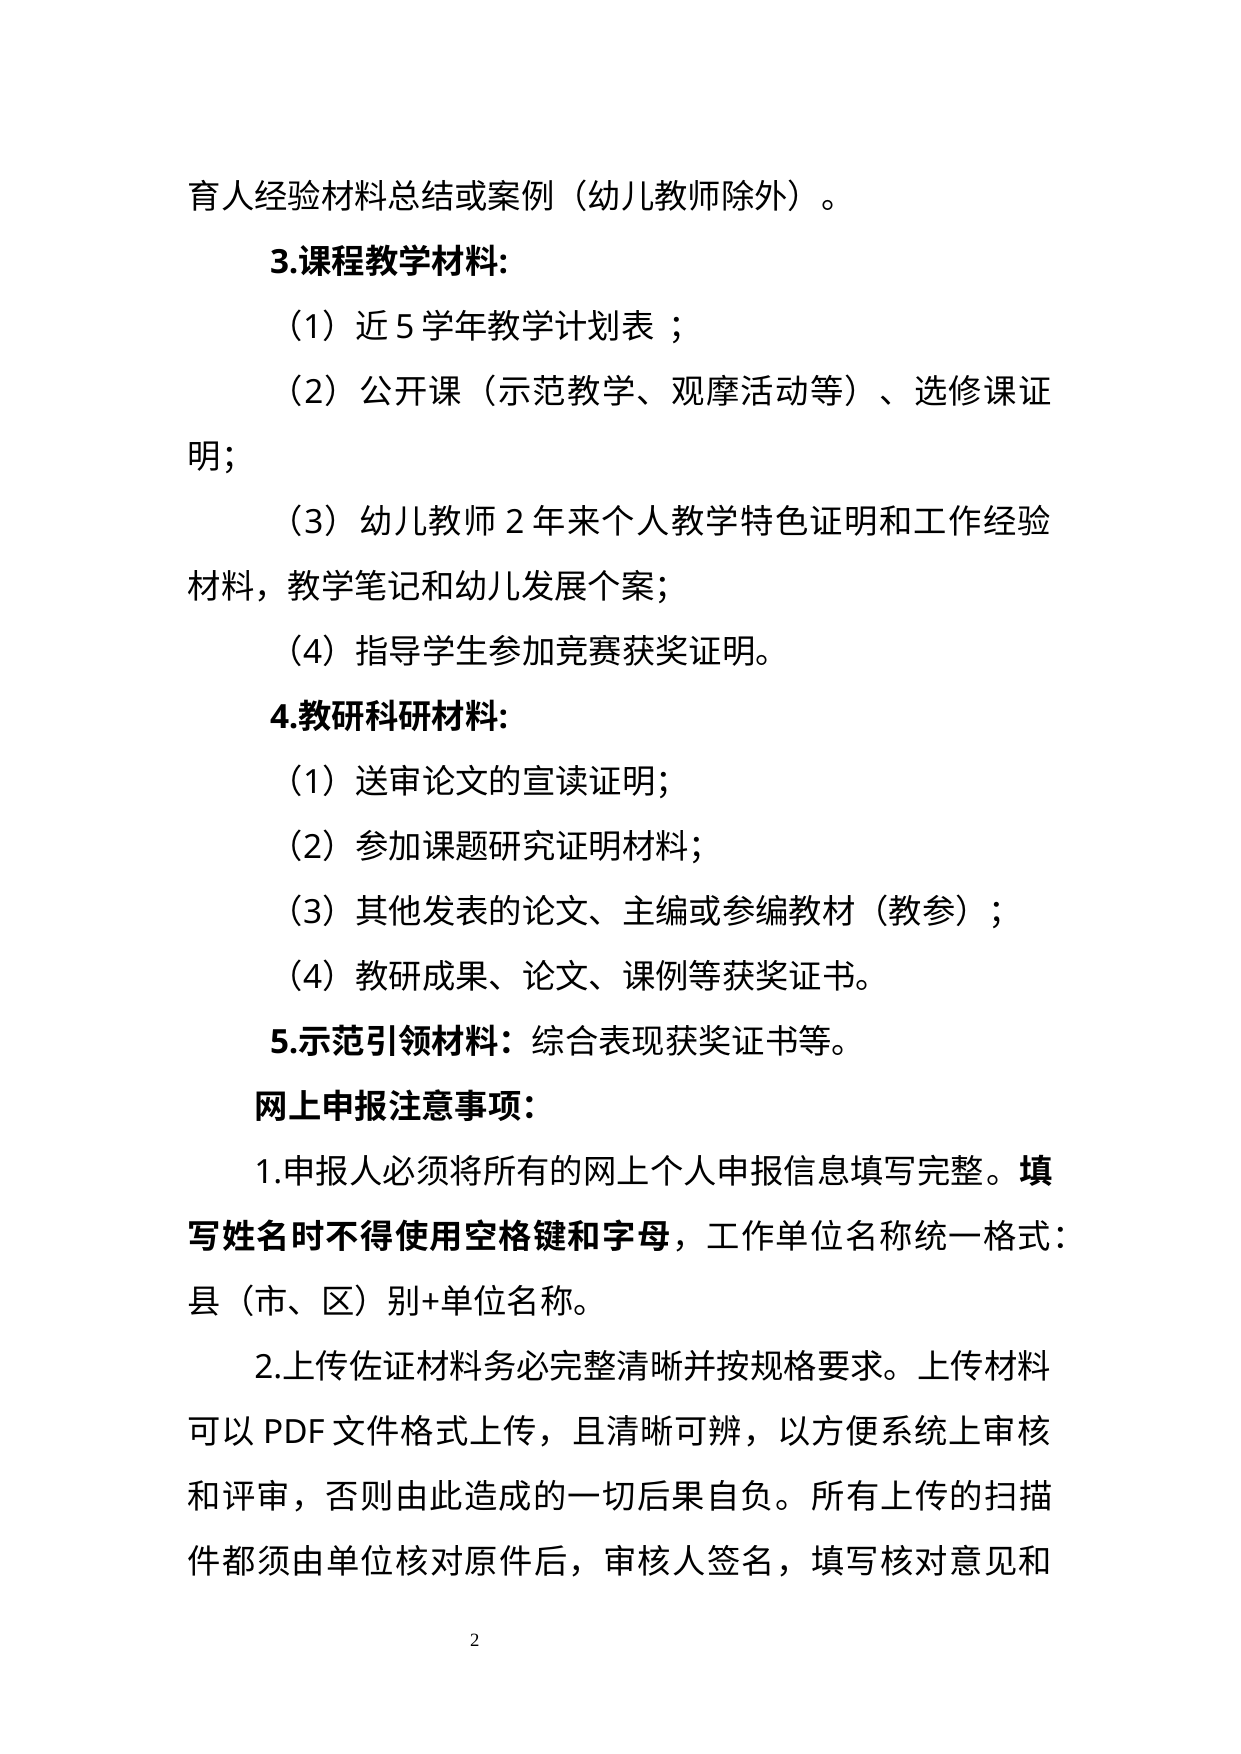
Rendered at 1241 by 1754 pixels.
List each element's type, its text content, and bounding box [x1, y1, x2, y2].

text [187, 162, 1053, 227]
text （2）参加课题研究证明材料； [187, 812, 1053, 877]
text （4）教研成果、论文、课例等获奖证书。 [187, 942, 1053, 1007]
text （1）送审论文的宣读证明； [187, 747, 1053, 812]
text 4.教研科研材料: [187, 682, 1053, 747]
text （2）公开课（示范教学、观摩活动等）、选修课证明； [187, 357, 1053, 487]
text 3.课程教学材料: [187, 227, 1053, 292]
text 1.申报人必须将所有的网上个人申报信息填写完整。填写姓名时不得使用空格键和字母，工作单位名称统一格式：县（市、区）别+单位名称。 [187, 1137, 1053, 1332]
text （3）其他发表的论文、主编或参编教材（教参）； [187, 877, 1053, 942]
text 网上申报注意事项： [187, 1072, 1053, 1137]
text （4）指导学生参加竞赛获奖证明。 [187, 617, 1053, 682]
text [187, 1332, 1053, 1592]
text 5.示范引领材料：综合表现获奖证书等。 [187, 1007, 1053, 1072]
text （3）幼儿教师2年来个人教学特色证明和工作经验材料，教学笔记和幼儿发展个案； [187, 487, 1053, 617]
text （1）近5学年教学计划表 ； [187, 292, 1053, 357]
